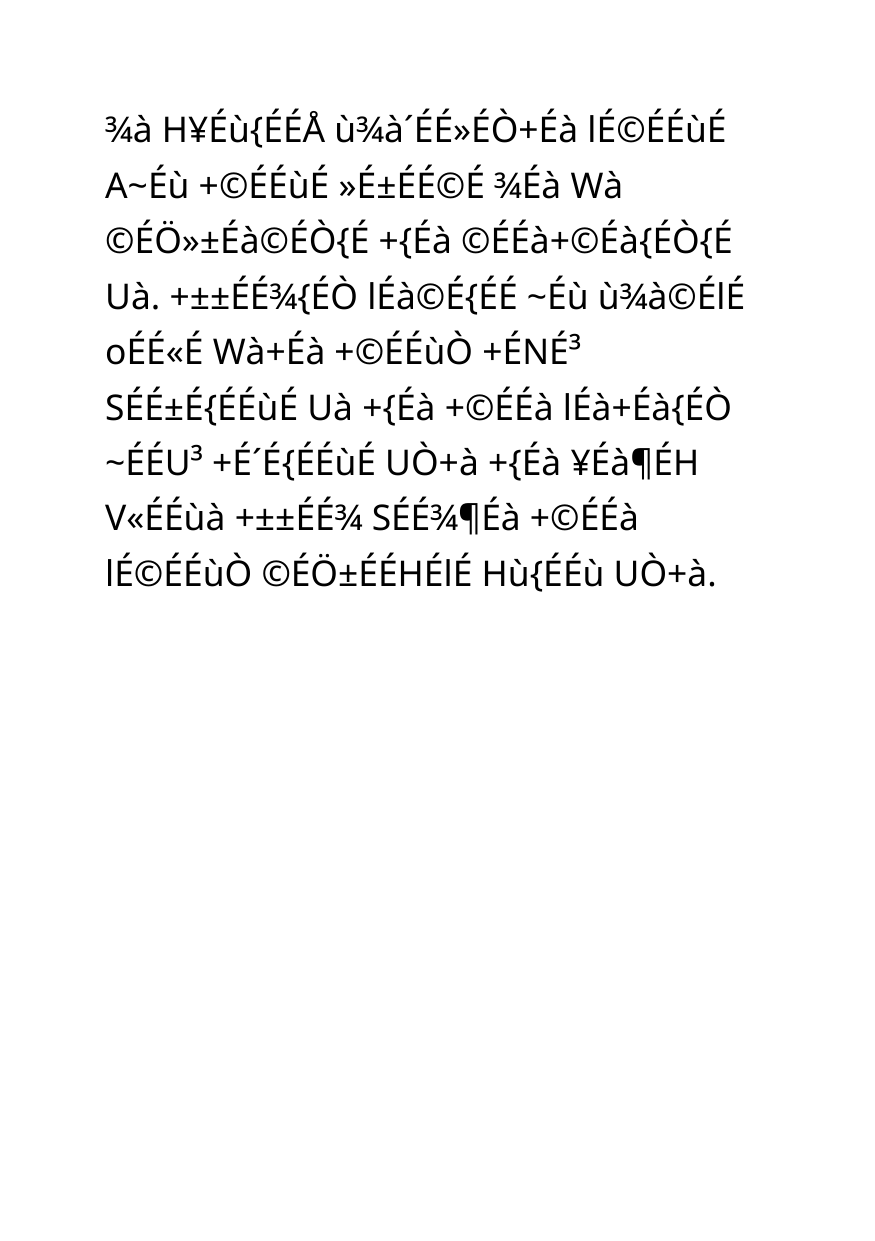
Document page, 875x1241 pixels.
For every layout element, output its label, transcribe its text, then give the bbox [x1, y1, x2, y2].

text ¾à H¥Éù{ÉÉÅ ù¾à´ÉÉ»ÉÒ+Éà lÉ©ÉÉùÉ A~Éù +©ÉÉùÉ »É±ÉÉ©É ¾Éà Wà ©ÉÖ»±Éà©ÉÒ{É +{Éà ©ÉÉà+©Éà{ÉÒ{É Uà. +±±ÉÉ¾{ÉÒ lÉà©É{ÉÉ ~Éù ù¾à©ÉlÉ oÉÉ«É Wà+Éà +©ÉÉùÒ +ÉNÉ³ SÉÉ±É{ÉÉùÉ Uà +{Éà +©ÉÉà lÉà+Éà{ÉÒ ~ÉÉU³ +É´É{ÉÉùÉ UÒ+à +{Éà ¥Éà¶ÉH V«ÉÉùà +±±ÉÉ¾ SÉÉ¾¶Éà +©ÉÉà lÉ©ÉÉùÒ ©ÉÖ±ÉÉHÉlÉ Hù{ÉÉù UÒ+à. [105, 105, 769, 597]
